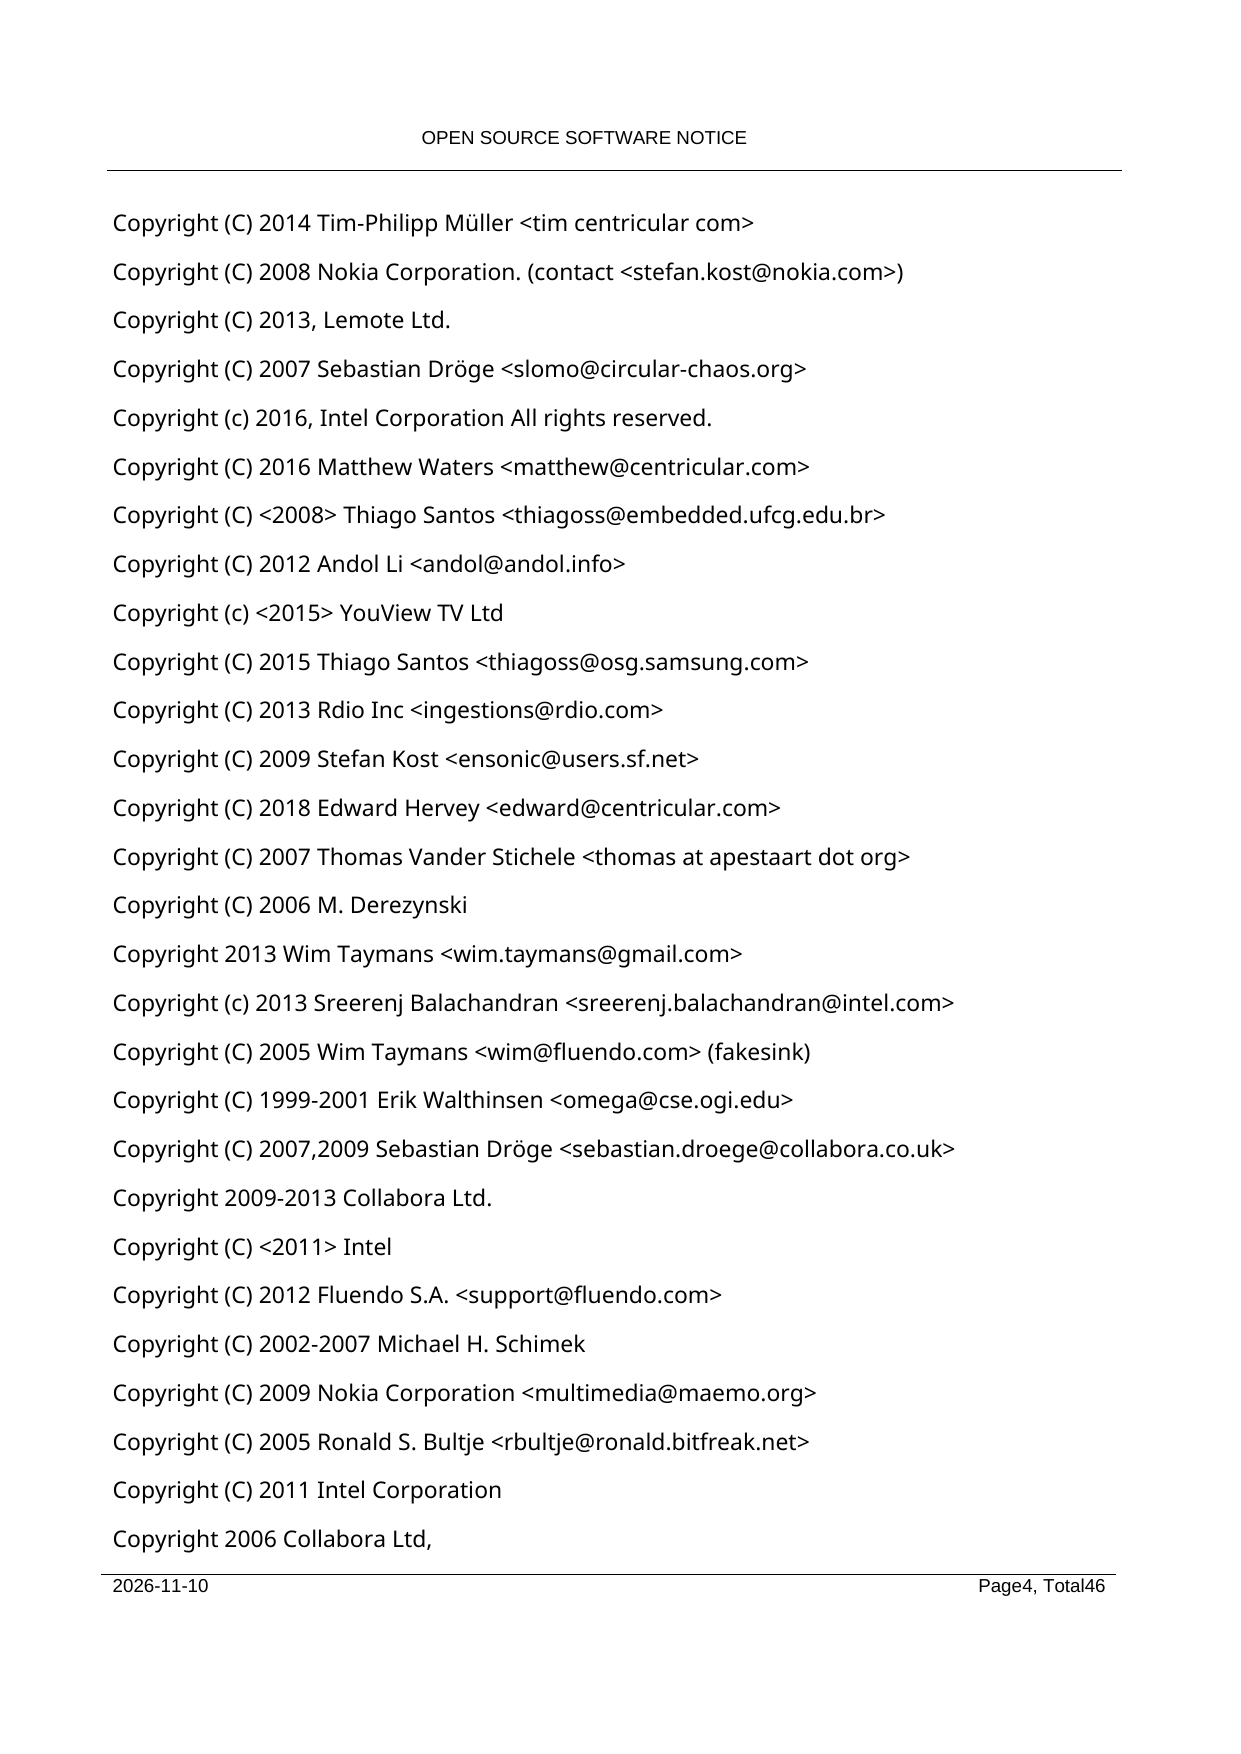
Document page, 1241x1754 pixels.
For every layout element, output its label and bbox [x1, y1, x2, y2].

text [112, 206, 1128, 1555]
